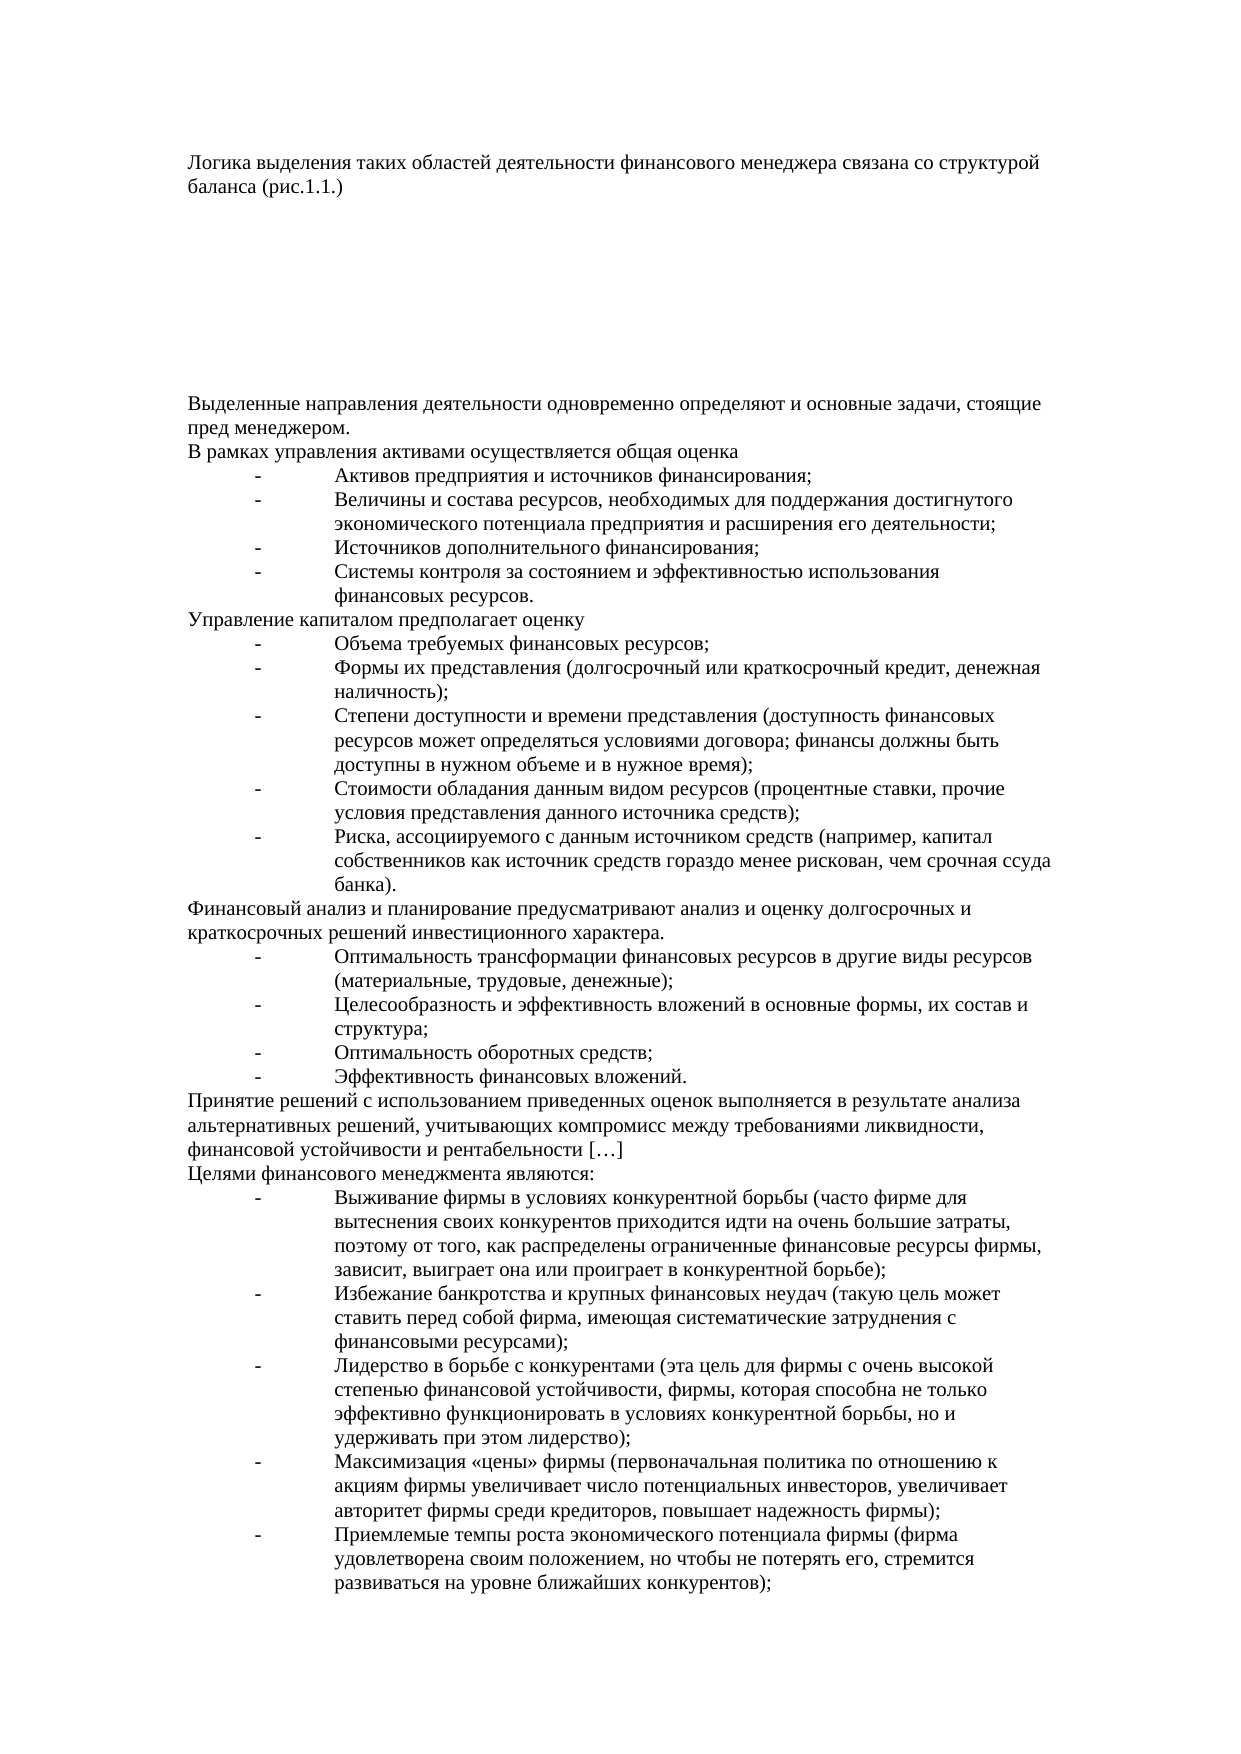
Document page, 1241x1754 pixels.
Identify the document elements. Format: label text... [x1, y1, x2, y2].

text Выделенные направления деятельности одновременно определяют и основные задачи, стоящие пред менеджером. [187, 391, 1053, 439]
list Степени доступности и времени представления (доступность финансовых ресурсов может определяться условиями договора; финансы должны быть доступны в нужном объеме и в нужное время); [254, 703, 1053, 776]
list Величины и состава ресурсов, необходимых для поддержания достигнутого экономического потенциала предприятия и расширения его деятельности; [254, 487, 1053, 535]
list Формы их представления (долгосрочный или краткосрочный кредит, денежная наличность); [254, 655, 1053, 703]
text Логика выделения таких областей деятельности финансового менеджера связана со структурой баланса (рис.1.1.) [187, 150, 1053, 198]
list Выживание фирмы в условиях конкурентной борьбы (часто фирме для вытеснения своих конкурентов приходится идти на очень большие затраты, поэтому от того, как распределены ограниченные финансовые ресурсы фирмы, зависит, выиграет она или проиграет в конкурентной борьбе); [254, 1185, 1053, 1281]
text Управление капиталом предполагает оценку [187, 607, 1053, 631]
list Приемлемые темпы роста экономического потенциала фирмы (фирма удовлетворена своим положением, но чтобы не потерять его, стремится развиваться на уровне ближайших конкурентов); [254, 1522, 1053, 1594]
list Эффективность финансовых вложений. [254, 1064, 1053, 1088]
list Избежание банкротства и крупных финансовых неудач (такую цель может ставить перед собой фирма, имеющая систематические затруднения с финансовыми ресурсами); [254, 1281, 1053, 1353]
list Риска, ассоциируемого с данным источником средств (например, капитал собственников как источник средств гораздо менее рискован, чем срочная ссуда банка). [254, 824, 1053, 896]
list Объема требуемых финансовых ресурсов; [254, 631, 1053, 655]
text Принятие решений с использованием приведенных оценок выполняется в результате анализа альтернативных решений, учитывающих компромисс между требованиями ликвидности, финансовой устойчивости и рентабельности […] [187, 1088, 1053, 1161]
text В рамках управления активами осуществляется общая оценка [187, 439, 1053, 463]
list Целесообразность и эффективность вложений в основные формы, их состав и структура; [254, 992, 1053, 1040]
list Системы контроля за состоянием и эффективностью использования финансовых ресурсов. [254, 559, 1053, 607]
list Активов предприятия и источников финансирования; [254, 463, 1053, 487]
text Целями финансового менеджмента являются: [187, 1161, 1053, 1185]
list Стоимости обладания данным видом ресурсов (процентные ставки, прочие условия представления данного источника средств); [254, 776, 1053, 824]
list Лидерство в борьбе с конкурентами (эта цель для фирмы с очень высокой степенью финансовой устойчивости, фирмы, которая способна не только эффективно функционировать в условиях конкурентной борьбы, но и удерживать при этом лидерство); [254, 1353, 1053, 1449]
list Источников дополнительного финансирования; [254, 535, 1053, 559]
list Оптимальность трансформации финансовых ресурсов в другие виды ресурсов (материальные, трудовые, денежные); [254, 944, 1053, 992]
text Финансовый анализ и планирование предусматривают анализ и оценку долгосрочных и краткосрочных решений инвестиционного характера. [187, 896, 1053, 944]
list Максимизация «цены» фирмы (первоначальная политика по отношению к акциям фирмы увеличивает число потенциальных инвесторов, увеличивает авторитет фирмы среди кредиторов, повышает надежность фирмы); [254, 1449, 1053, 1522]
list Оптимальность оборотных средств; [254, 1040, 1053, 1064]
